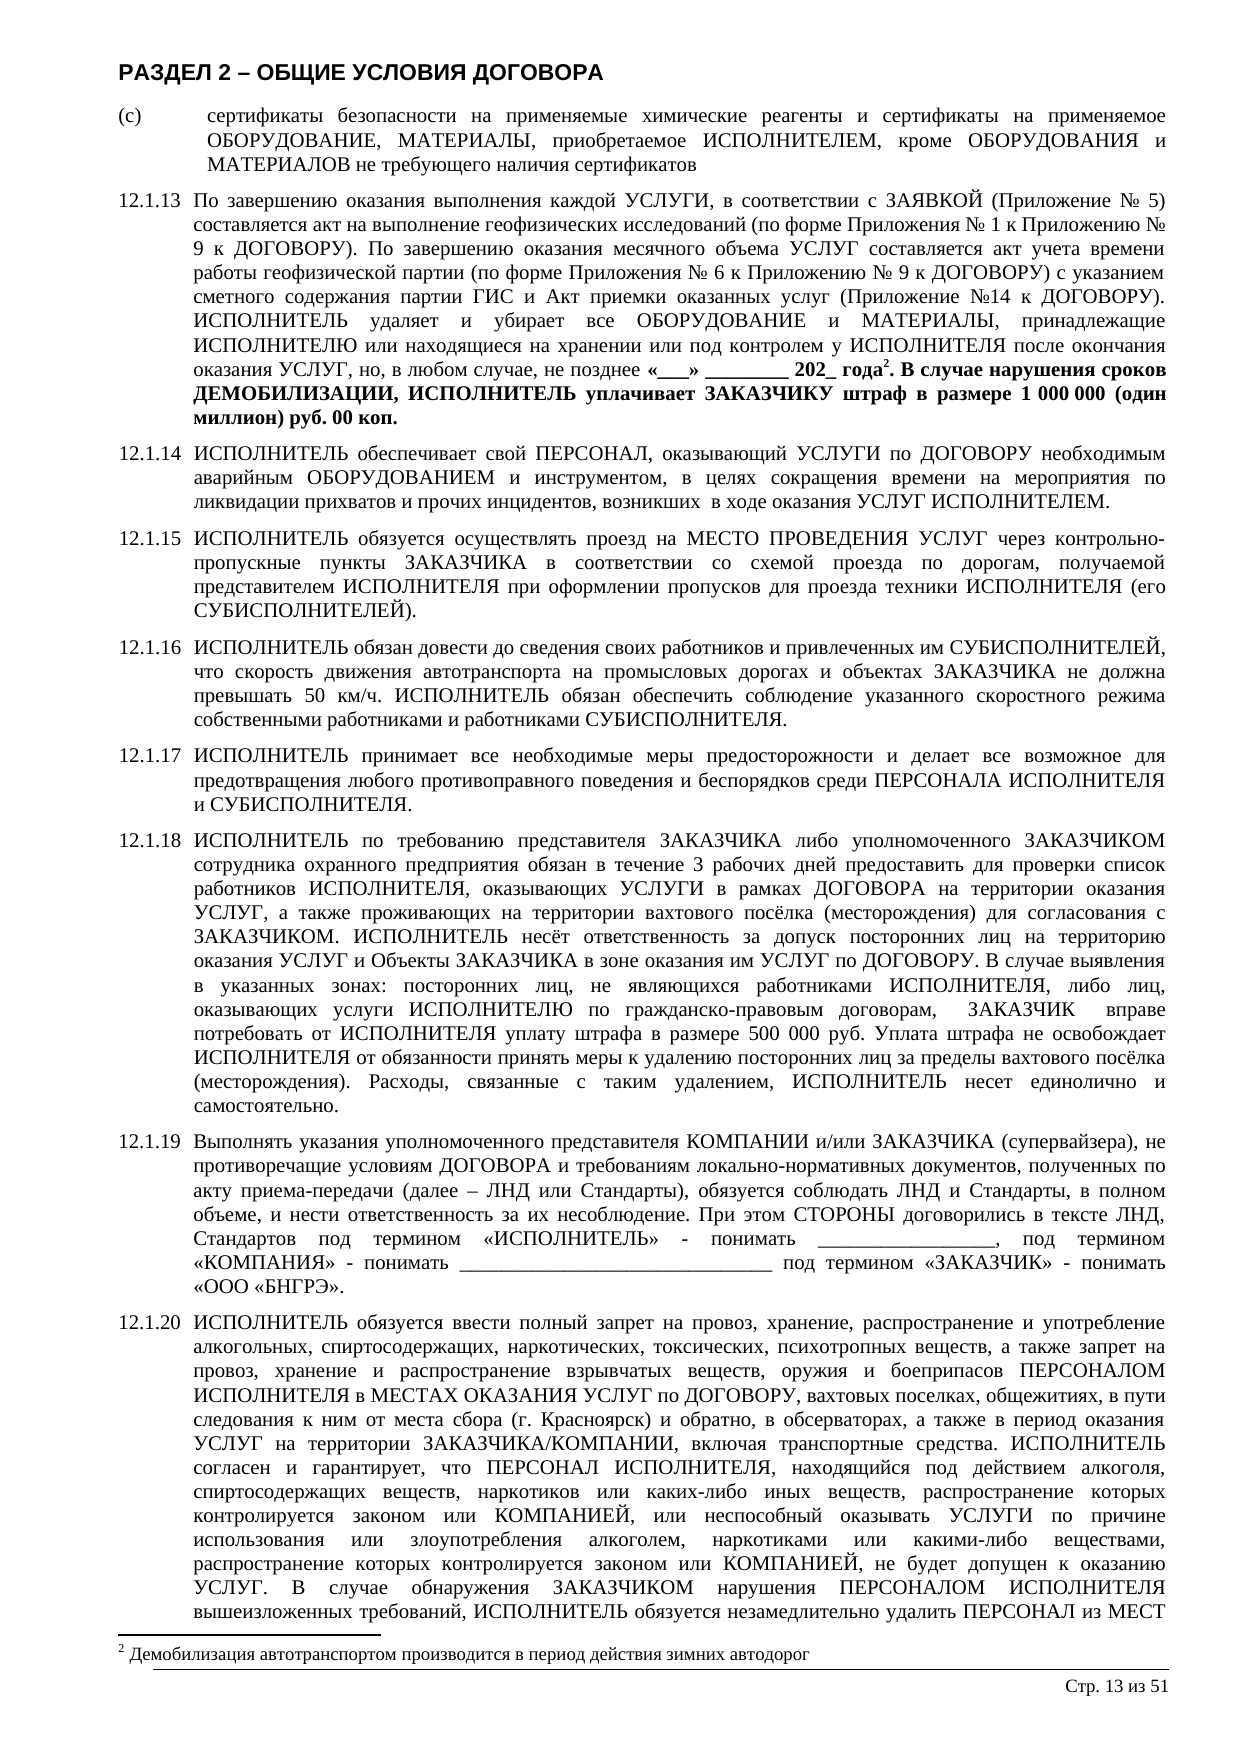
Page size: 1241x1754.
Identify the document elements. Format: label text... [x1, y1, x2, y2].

list ИСПОЛНИТЕЛЬ обязан довести до сведения своих работников и привлеченных им СУБИСПОЛНИТЕЛЕЙ, что скорость движения автотранспорта на промысловых дорогах и объектах ЗАКАЗЧИКА не должна превышать 50 км/ч. ИСПОЛНИТЕЛЬ обязан обеспечить соблюдение указанного скоростного режима собственными работниками и работниками СУБИСПОЛНИТЕЛЯ. [118, 635, 1167, 731]
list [118, 1310, 1167, 1623]
list ИСПОЛНИТЕЛЬ обеспечивает свой ПЕРСОНАЛ, оказывающий УСЛУГИ по ДОГОВОРУ необходимым аварийным ОБОРУДОВАНИЕМ и инструментом, в целях сокращения времени на мероприятия по ликвидации прихватов и прочих инцидентов, возникших в ходе оказания УСЛУГ ИСПОЛНИТЕЛЕМ. [118, 441, 1167, 513]
list ИСПОЛНИТЕЛЬ по требованию представителя ЗАКАЗЧИКА либо уполномоченного ЗАКАЗЧИКОМ сотрудника охранного предприятия обязан в течение 3 рабочих дней предоставить для проверки список работников ИСПОЛНИТЕЛЯ, оказывающих УСЛУГИ в рамках ДОГОВОРА на территории оказания УСЛУГ, а также проживающих на территории вахтового посёлка (месторождения) для согласования с ЗАКАЗЧИКОМ. ИСПОЛНИТЕЛЬ несёт ответственность за допуск посторонних лиц на территорию оказания УСЛУГ и Объекты ЗАКАЗЧИКА в зоне оказания им УСЛУГ по ДОГОВОРУ. В случае выявления в указанных зонах: посторонних лиц, не являющихся работниками ИСПОЛНИТЕЛЯ, либо лиц, оказывающих услуги ИСПОЛНИТЕЛЮ по гражданско-правовым договорам, ЗАКАЗЧИК вправе потребовать от ИСПОЛНИТЕЛЯ уплату штрафа в размере 500 000 руб. Уплата штрафа не освобождает ИСПОЛНИТЕЛЯ от обязанности принять меры к удалению посторонних лиц за пределы вахтового посёлка (месторождения). Расходы, связанные с таким удалением, ИСПОЛНИТЕЛЬ несет единолично и самостоятельно. [118, 828, 1167, 1117]
list ИСПОЛНИТЕЛЬ обязуется осуществлять проезд на МЕСТО ПРОВЕДЕНИЯ УСЛУГ через контрольно-пропускные пункты ЗАКАЗЧИКА в соответствии со схемой проезда по дорогам, получаемой представителем ИСПОЛНИТЕЛЯ при оформлении пропусков для проезда техники ИСПОЛНИТЕЛЯ (его СУБИСПОЛНИТЕЛЕЙ). [118, 526, 1167, 622]
list сертификаты безопасности на применяемые химические реагенты и сертификаты на применяемое ОБОРУДОВАНИЕ, МАТЕРИАЛЫ, приобретаемое ИСПОЛНИТЕЛЕМ, кроме ОБОРУДОВАНИЯ и МАТЕРИАЛОВ не требующего наличия сертификатов [118, 103, 1167, 176]
list Выполнять указания уполномоченного представителя КОМПАНИИ и/или ЗАКАЗЧИКА (супервайзера), не противоречащие условиям ДОГОВОРА и требованиям локально-нормативных документов, полученных по акту приема-передачи (далее – ЛНД или Стандарты), обязуется соблюдать ЛНД и Стандарты, в полном объеме, и нести ответственность за их несоблюдение. При этом СТОРОНЫ договорились в тексте ЛНД, Стандартов под термином «ИСПОЛНИТЕЛЬ» - понимать _________________, под термином «КОМПАНИЯ» - понимать ______________________________ под термином «ЗАКАЗЧИК» - понимать «ООО «БНГРЭ». [118, 1129, 1167, 1298]
list По завершению оказания выполнения каждой УСЛУГИ, в соответствии с ЗАЯВКОЙ (Приложение № 5) составляется акт на выполнение геофизических исследований (по форме Приложения № 1 к Приложению № 9 к ДОГОВОРУ). По завершению оказания месячного объема УСЛУГ составляется акт учета времени работы геофизической партии (по форме Приложения № 6 к Приложению № 9 к ДОГОВОРУ) с указанием сметного содержания партии ГИС и Акт приемки оказанных услуг (Приложение №14 к ДОГОВОРУ). ИСПОЛНИТЕЛЬ удаляет и убирает все ОБОРУДОВАНИЕ и МАТЕРИАЛЫ, принадлежащие ИСПОЛНИТЕЛЮ или находящиеся на хранении или под контролем у ИСПОЛНИТЕЛЯ после окончания оказания УСЛУГ, но, в любом случае, не позднее «___» ________ 202_ года. В случае нарушения сроков ДЕМОБИЛИЗАЦИИ, ИСПОЛНИТЕЛЬ уплачивает ЗАКАЗЧИКУ штраф в размере 1 000 000 (один миллион) руб. 00 коп. [118, 188, 1167, 429]
list ИСПОЛНИТЕЛЬ принимает все необходимые меры предосторожности и делает все возможное для предотвращения любого противоправного поведения и беспорядков среди ПЕРСОНАЛА ИСПОЛНИТЕЛЯ и СУБИСПОЛНИТЕЛЯ. [118, 743, 1167, 816]
